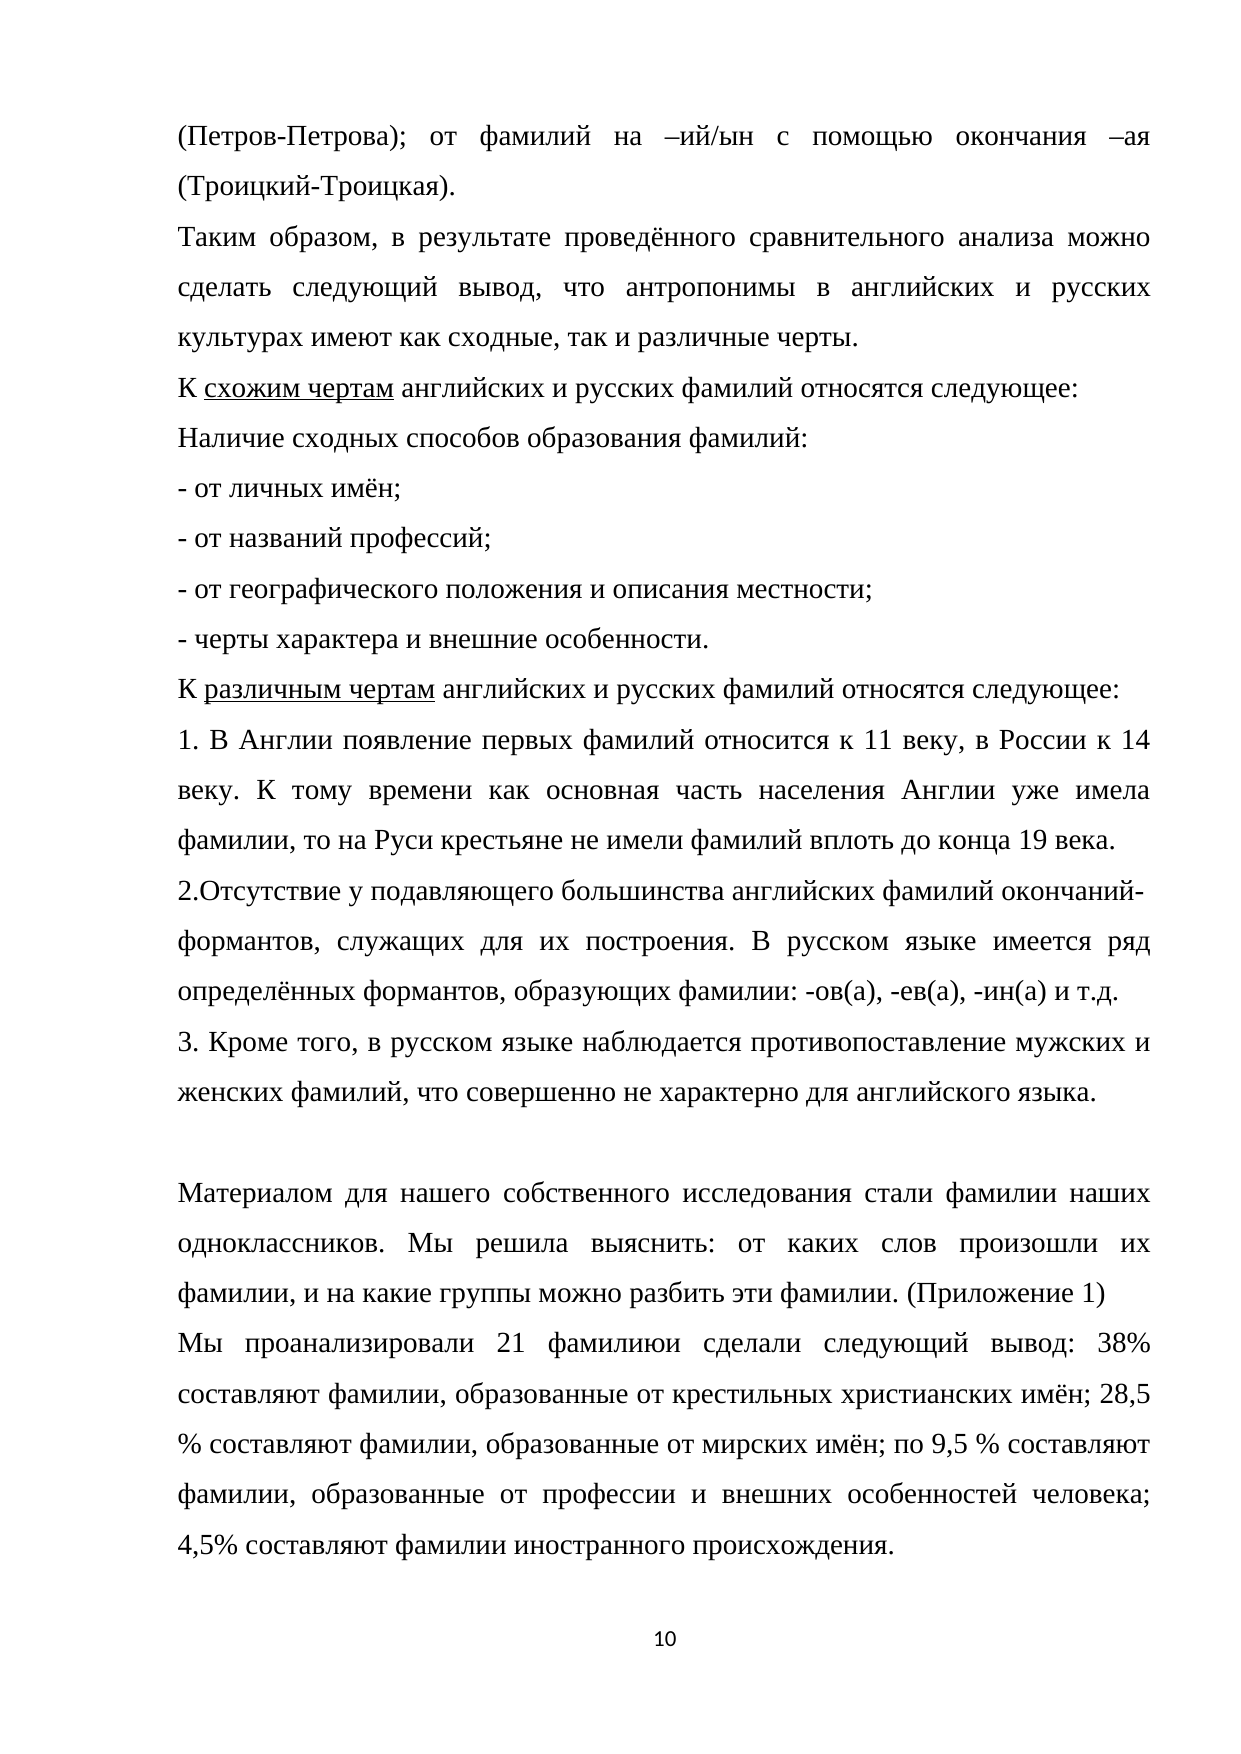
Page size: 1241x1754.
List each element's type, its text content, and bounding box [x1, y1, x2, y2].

text 1. В Англии появление первых фамилий относится к 11 веку, в России к 14 веку. К тому времени как основная часть населения Англии уже имела фамилии, то на Руси крестьяне не имели фамилий вплоть до конца 19 века. [177, 722, 1152, 856]
text формантов, служащих для их построения. В русском языке имеется ряд определённых формантов, образующих фамилии: -ов(а), -ев(а), -ин(а) и т.д. [177, 923, 1152, 1007]
text - от названий профессий; [177, 521, 1152, 554]
text К различным чертам английских и русских фамилий относятся следующее: [177, 672, 1152, 705]
text - от личных имён; [177, 470, 1152, 504]
text - от географического положения и описания местности; [177, 571, 1152, 604]
text Мы проанализировали 21 фамилиюи сделали следующий вывод: 38% составляют фамилии, образованные от крестильных христианских имён; 28,5 % составляют фамилии, образованные от мирских имён; по 9,5 % составляют фамилии, образованные от профессии и внешних особенностей человека; 4,5% составляют фамилии иностранного происхождения. [177, 1326, 1152, 1560]
text Материалом для нашего собственного исследования стали фамилии наших одноклассников. Мы решила выяснить: от каких слов произошли их фамилии, и на какие группы можно разбить эти фамилии. (Приложение 1) [177, 1175, 1152, 1309]
text 3. Кроме того, в русском языке наблюдается противопоставление мужских и женских фамилий, что совершенно не характерно для английского языка. [177, 1024, 1152, 1108]
text К схожим чертам английских и русских фамилий относятся следующее: [177, 370, 1152, 403]
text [177, 118, 1152, 202]
text - черты характера и внешние особенности. [177, 621, 1152, 655]
text Наличие сходных способов образования фамилий: [177, 420, 1152, 453]
text Таким образом, в результате проведённого сравнительного анализа можно сделать следующий вывод, что антропонимы в английских и русских культурах имеют как сходные, так и различные черты. [177, 219, 1152, 353]
text 2.Отсутствие у подавляющего большинства английских фамилий окончаний- [177, 873, 1152, 906]
